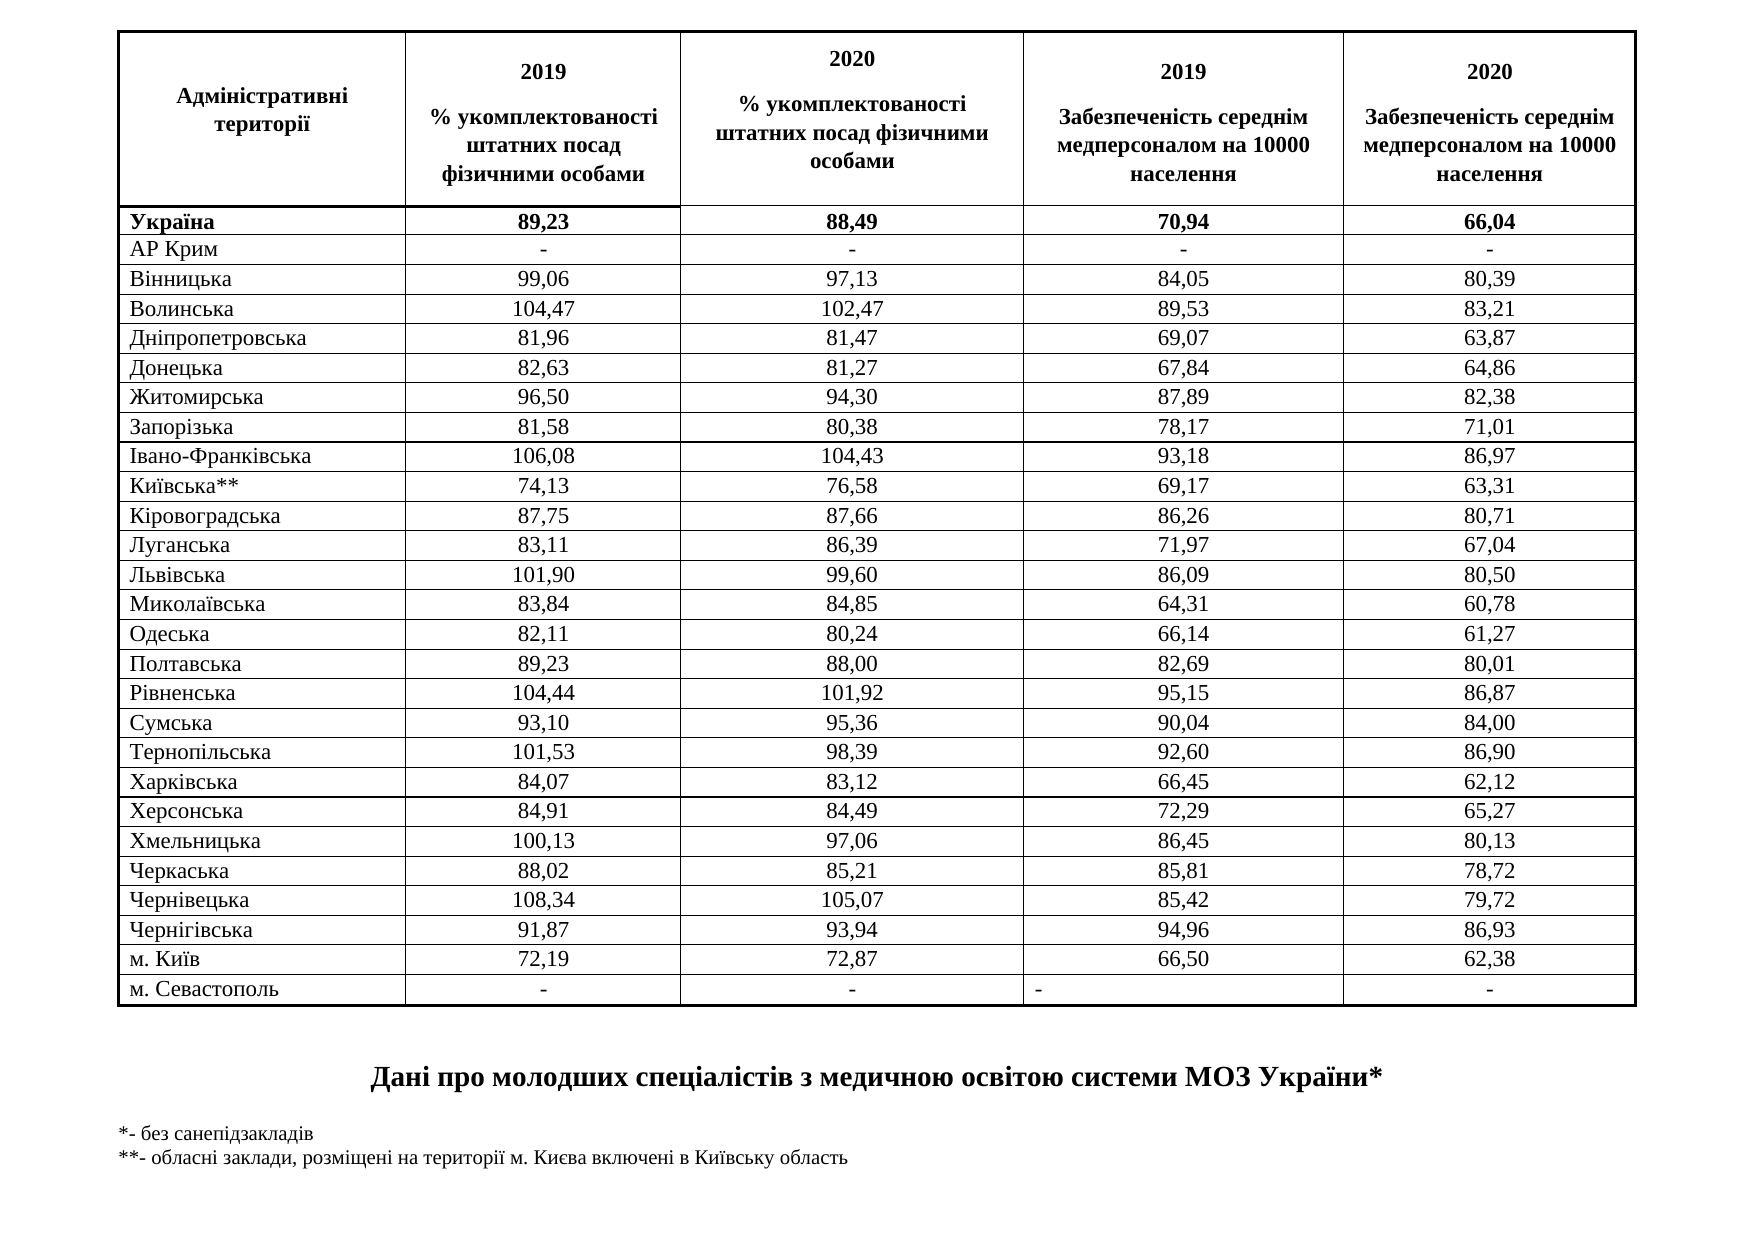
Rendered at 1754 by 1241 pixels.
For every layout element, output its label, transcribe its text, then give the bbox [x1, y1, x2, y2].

table_cell 105,07 [681, 886, 1023, 915]
table_cell 66,14 [1024, 620, 1343, 648]
table_cell Харківська [120, 768, 405, 796]
table_cell - [681, 235, 1023, 264]
table_cell Миколаївська [120, 590, 405, 619]
table_cell Чернігівська [120, 916, 405, 944]
table_cell 60,78 [1344, 590, 1634, 619]
table_cell 80,50 [1344, 561, 1634, 589]
text *- без санепідзакладів [118, 1121, 1636, 1145]
table_cell 99,60 [681, 561, 1023, 589]
table_cell 94,96 [1024, 916, 1343, 944]
table_cell 78,17 [1024, 413, 1343, 441]
table_cell 91,87 [406, 916, 680, 944]
table_cell 67,84 [1024, 354, 1343, 382]
table_cell 85,81 [1024, 857, 1343, 885]
table_cell 104,47 [406, 295, 680, 323]
table_cell 79,72 [1344, 886, 1634, 915]
table_cell 81,47 [681, 324, 1023, 353]
table_cell Донецька [120, 354, 405, 382]
table_cell Одеська [120, 620, 405, 648]
table_cell 72,19 [406, 945, 680, 974]
table_cell 82,69 [1024, 650, 1343, 678]
table_cell 67,04 [1344, 531, 1634, 560]
table_cell 87,75 [406, 502, 680, 530]
table_cell 84,49 [681, 798, 1023, 826]
table_cell 61,27 [1344, 620, 1634, 648]
table_cell 85,42 [1024, 886, 1343, 915]
table_cell 84,07 [406, 768, 680, 796]
table_cell 86,90 [1344, 738, 1634, 767]
table_cell 72,29 [1024, 798, 1343, 826]
table_cell 89,23 [406, 208, 680, 234]
table_cell - [406, 235, 680, 264]
text **- обласні заклади, розміщені на території м. Києва включені в Київську область [118, 1145, 1636, 1169]
table_cell 86,39 [681, 531, 1023, 560]
table_cell 80,01 [1344, 650, 1634, 678]
table_cell Тернопільська [120, 738, 405, 767]
table_cell 71,01 [1344, 413, 1634, 441]
table_cell 93,10 [406, 709, 680, 737]
table_cell 66,04 [1344, 206, 1634, 234]
table_cell 100,13 [406, 827, 680, 856]
table_cell 80,38 [681, 413, 1023, 441]
table_cell 89,23 [406, 650, 680, 678]
table_cell АР Крим [120, 235, 405, 264]
table_cell Черкаська [120, 857, 405, 885]
table_cell 82,63 [406, 354, 680, 382]
table_cell 64,86 [1344, 354, 1634, 382]
table_cell 83,12 [681, 768, 1023, 796]
table_cell Луганська [120, 531, 405, 560]
table_header 2019 Забезпеченість середнім медперсоналом на 10000 населення [1024, 33, 1343, 205]
table_cell 98,39 [681, 738, 1023, 767]
table_cell 63,87 [1344, 324, 1634, 353]
table_cell Херсонська [120, 798, 405, 826]
table_cell 102,47 [681, 295, 1023, 323]
text Дані про молодших спеціалістів з медичною освітою системи МОЗ України* [118, 1059, 1636, 1093]
table_cell 86,26 [1024, 502, 1343, 530]
table_cell Чернівецька [120, 886, 405, 915]
table_cell 90,04 [1024, 709, 1343, 737]
table_cell 76,58 [681, 472, 1023, 501]
table_cell 62,12 [1344, 768, 1634, 796]
table_cell 81,96 [406, 324, 680, 353]
table_cell Полтавська [120, 650, 405, 678]
table_cell 71,97 [1024, 531, 1343, 560]
table_cell Львівська [120, 561, 405, 589]
table_cell 81,27 [681, 354, 1023, 382]
table_cell 80,13 [1344, 827, 1634, 856]
table_cell 78,72 [1344, 857, 1634, 885]
table_cell 99,06 [406, 265, 680, 293]
table_cell - [1344, 975, 1634, 1003]
table_cell 104,43 [681, 443, 1023, 471]
table_cell 72,87 [681, 945, 1023, 974]
table_cell 88,00 [681, 650, 1023, 678]
table_cell Волинська [120, 295, 405, 323]
table_cell 62,38 [1344, 945, 1634, 974]
table_cell 108,34 [406, 886, 680, 915]
table_cell 83,11 [406, 531, 680, 560]
table_cell 63,31 [1344, 472, 1634, 501]
table_cell 69,07 [1024, 324, 1343, 353]
table_cell 101,92 [681, 679, 1023, 708]
table_cell 89,53 [1024, 295, 1343, 323]
table_cell 83,84 [406, 590, 680, 619]
table_cell 93,18 [1024, 443, 1343, 471]
table_cell 86,09 [1024, 561, 1343, 589]
table_cell 70,94 [1024, 206, 1343, 234]
table_cell 64,31 [1024, 590, 1343, 619]
table_cell 87,89 [1024, 383, 1343, 412]
table_cell 104,44 [406, 679, 680, 708]
table_cell Івано-Франківська [120, 443, 405, 471]
table_cell - [1344, 235, 1634, 264]
table_cell 87,66 [681, 502, 1023, 530]
table_cell 84,85 [681, 590, 1023, 619]
table_cell 85,21 [681, 857, 1023, 885]
table_cell 81,58 [406, 413, 680, 441]
table_cell 101,90 [406, 561, 680, 589]
table_cell 84,05 [1024, 265, 1343, 293]
table_cell 86,97 [1344, 443, 1634, 471]
table_cell 80,24 [681, 620, 1023, 648]
table_cell 86,45 [1024, 827, 1343, 856]
table_header 2020 Забезпеченість середнім медперсоналом на 10000 населення [1344, 33, 1634, 205]
table_cell 88,49 [681, 206, 1023, 234]
table_cell 80,39 [1344, 265, 1634, 293]
table_cell 95,36 [681, 709, 1023, 737]
table_cell - [406, 975, 680, 1003]
table_cell 84,91 [406, 798, 680, 826]
table_cell 80,71 [1344, 502, 1634, 530]
table_cell Вінницька [120, 265, 405, 293]
table_cell 82,11 [406, 620, 680, 648]
table_cell Сумська [120, 709, 405, 737]
table_cell 66,45 [1024, 768, 1343, 796]
table_cell Запорізька [120, 413, 405, 441]
table_cell 96,50 [406, 383, 680, 412]
table_cell 86,87 [1344, 679, 1634, 708]
table_header 2019 % укомплектованості штатних посад фізичними особами [406, 33, 680, 205]
table_cell 94,30 [681, 383, 1023, 412]
table_cell - [1024, 975, 1343, 1003]
table_header 2020 % укомплектованості штатних посад фізичними особами [681, 33, 1023, 205]
table_cell Кіровоградська [120, 502, 405, 530]
table_cell 97,13 [681, 265, 1023, 293]
table_cell м. Севастополь [120, 975, 405, 1003]
table_cell 101,53 [406, 738, 680, 767]
table_cell Хмельницька [120, 827, 405, 856]
table_cell Україна [120, 208, 405, 234]
table_cell Житомирська [120, 383, 405, 412]
table_cell 74,13 [406, 472, 680, 501]
table_cell 69,17 [1024, 472, 1343, 501]
table_cell 86,93 [1344, 916, 1634, 944]
table_cell 95,15 [1024, 679, 1343, 708]
table_cell Київська** [120, 472, 405, 501]
table_cell 82,38 [1344, 383, 1634, 412]
table_cell 83,21 [1344, 295, 1634, 323]
table_cell 97,06 [681, 827, 1023, 856]
table_cell 92,60 [1024, 738, 1343, 767]
table_cell 66,50 [1024, 945, 1343, 974]
table_cell м. Київ [120, 945, 405, 974]
table_cell 84,00 [1344, 709, 1634, 737]
table_cell Дніпропетровська [120, 324, 405, 353]
table_cell 65,27 [1344, 798, 1634, 826]
table_header Адміністративні території [120, 33, 405, 205]
table_cell - [1024, 235, 1343, 264]
table_cell 93,94 [681, 916, 1023, 944]
table_cell 106,08 [406, 443, 680, 471]
table_cell Рівненська [120, 679, 405, 708]
table_cell - [681, 975, 1023, 1003]
table_cell 88,02 [406, 857, 680, 885]
